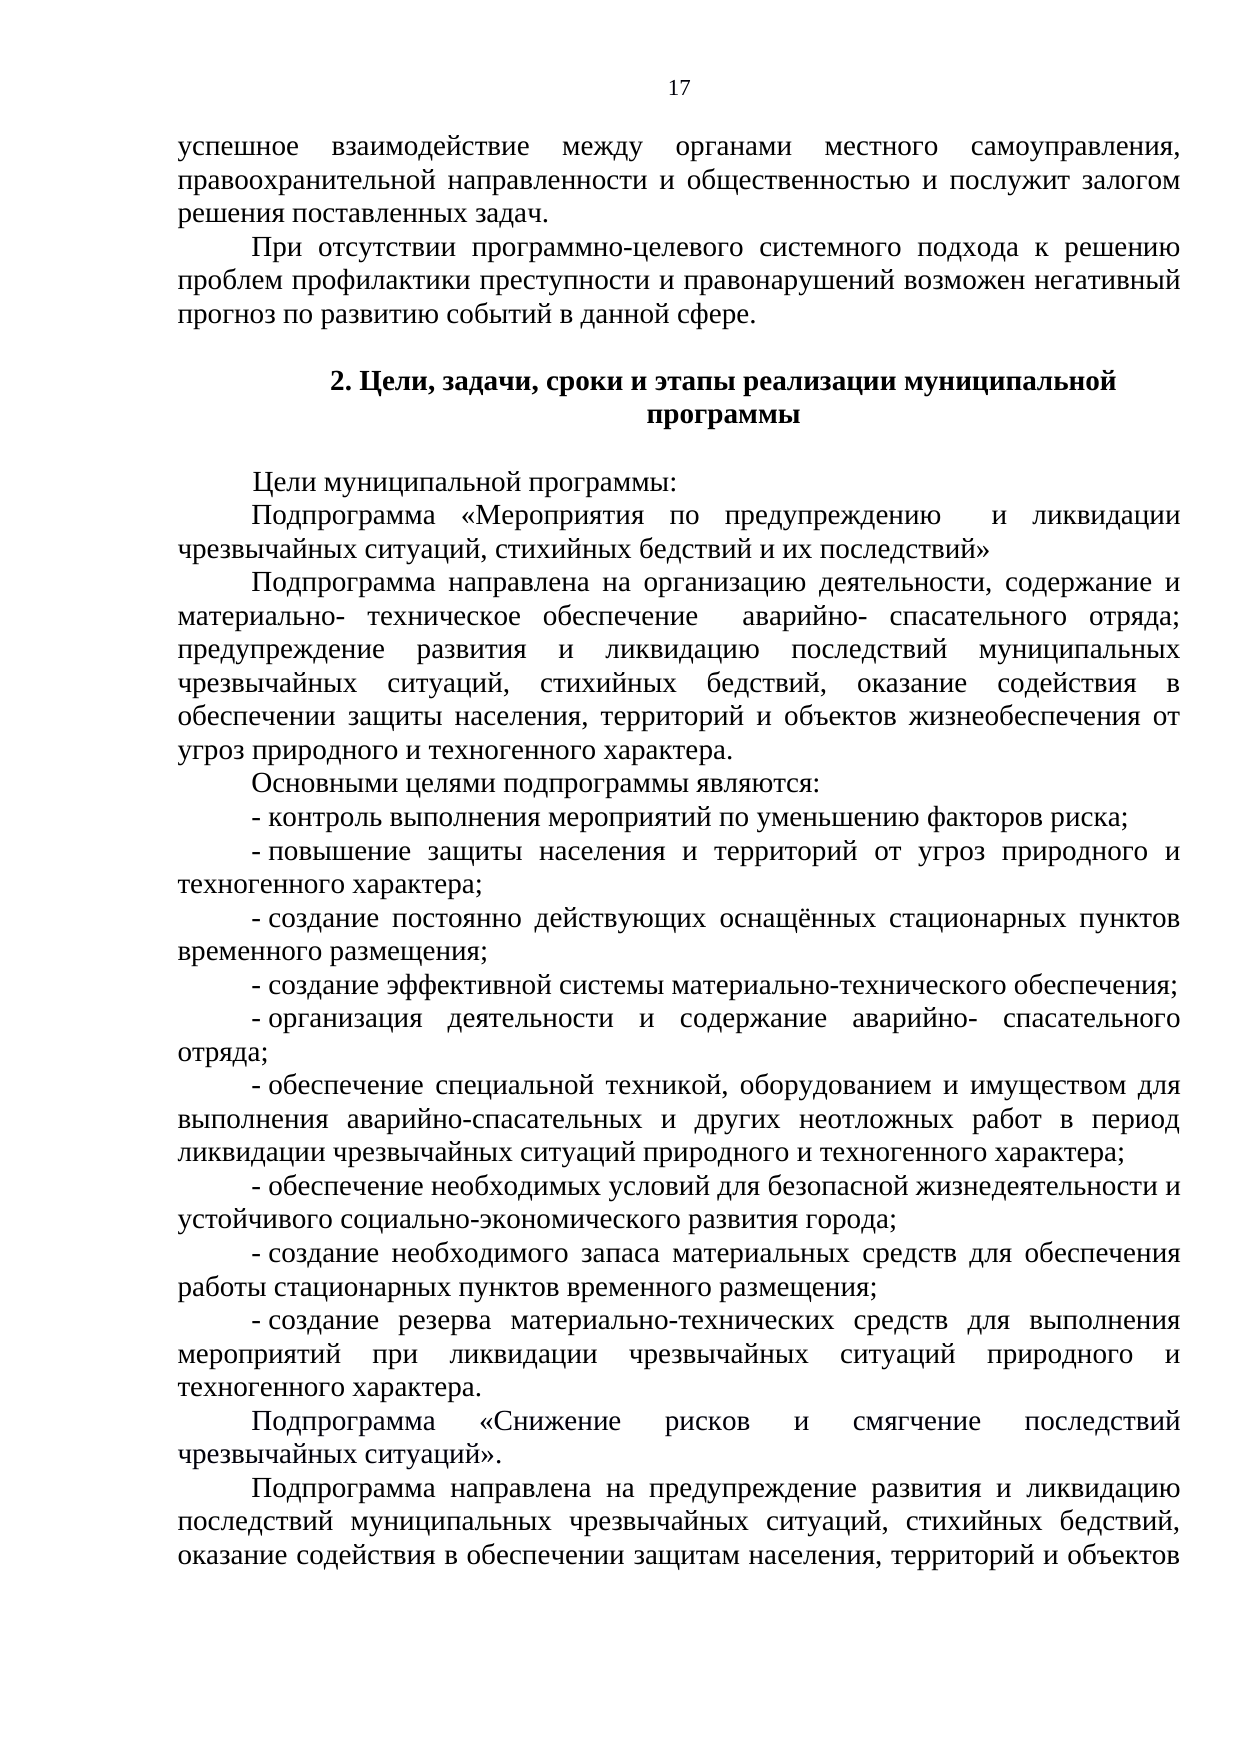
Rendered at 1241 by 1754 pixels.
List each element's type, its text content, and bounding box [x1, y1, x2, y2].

text - создание эффективной системы материально-технического обеспечения; [177, 967, 1181, 1000]
text - создание резерва материально-технических средств для выполнения мероприятий при ликвидации чрезвычайных ситуаций природного и техногенного характера. [177, 1302, 1181, 1403]
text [177, 128, 1181, 229]
text Подпрограмма направлена на организацию деятельности, содержание и материально- техническое обеспечение аварийно- спасательного отряда; предупреждение развития и ликвидацию последствий муниципальных чрезвычайных ситуаций, стихийных бедствий, оказание содействия в обеспечении защиты населения, территорий и объектов жизнеобеспечения от угроз природного и техногенного характера. [177, 564, 1181, 766]
text 2. Цели, задачи, сроки и этапы реализации муниципальной программы [266, 363, 1181, 430]
text При отсутствии программно-целевого системного подхода к решению проблем профилактики преступности и правонарушений возможен негативный прогноз по развитию событий в данной сфере. [177, 229, 1181, 329]
text Основными целями подпрограммы являются: [177, 766, 1181, 799]
text - создание постоянно действующих оснащённых стационарных пунктов временного размещения; [177, 900, 1181, 967]
text - обеспечение специальной техникой, оборудованием и имуществом для выполнения аварийно-спасательных и других неотложных работ в период ликвидации чрезвычайных ситуаций природного и техногенного характера; [177, 1067, 1181, 1168]
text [177, 1470, 1181, 1571]
text Подпрограмма «Мероприятия по предупреждению и ликвидации чрезвычайных ситуаций, стихийных бедствий и их последствий» [177, 497, 1181, 564]
text - организация деятельности и содержание аварийно- спасательного отряда; [177, 1000, 1181, 1067]
text - создание необходимого запаса материальных средств для обеспечения работы стационарных пунктов временного размещения; [177, 1235, 1181, 1302]
text - контроль выполнения мероприятий по уменьшению факторов риска; [177, 799, 1181, 833]
text Подпрограмма «Снижение рисков и смягчение последствий чрезвычайных ситуаций». [177, 1403, 1181, 1470]
text Цели муниципальной программы: [252, 464, 1181, 497]
text - повышение защиты населения и территорий от угроз природного и техногенного характера; [177, 833, 1181, 900]
text - обеспечение необходимых условий для безопасной жизнедеятельности и устойчивого социально-экономического развития города; [177, 1168, 1181, 1235]
